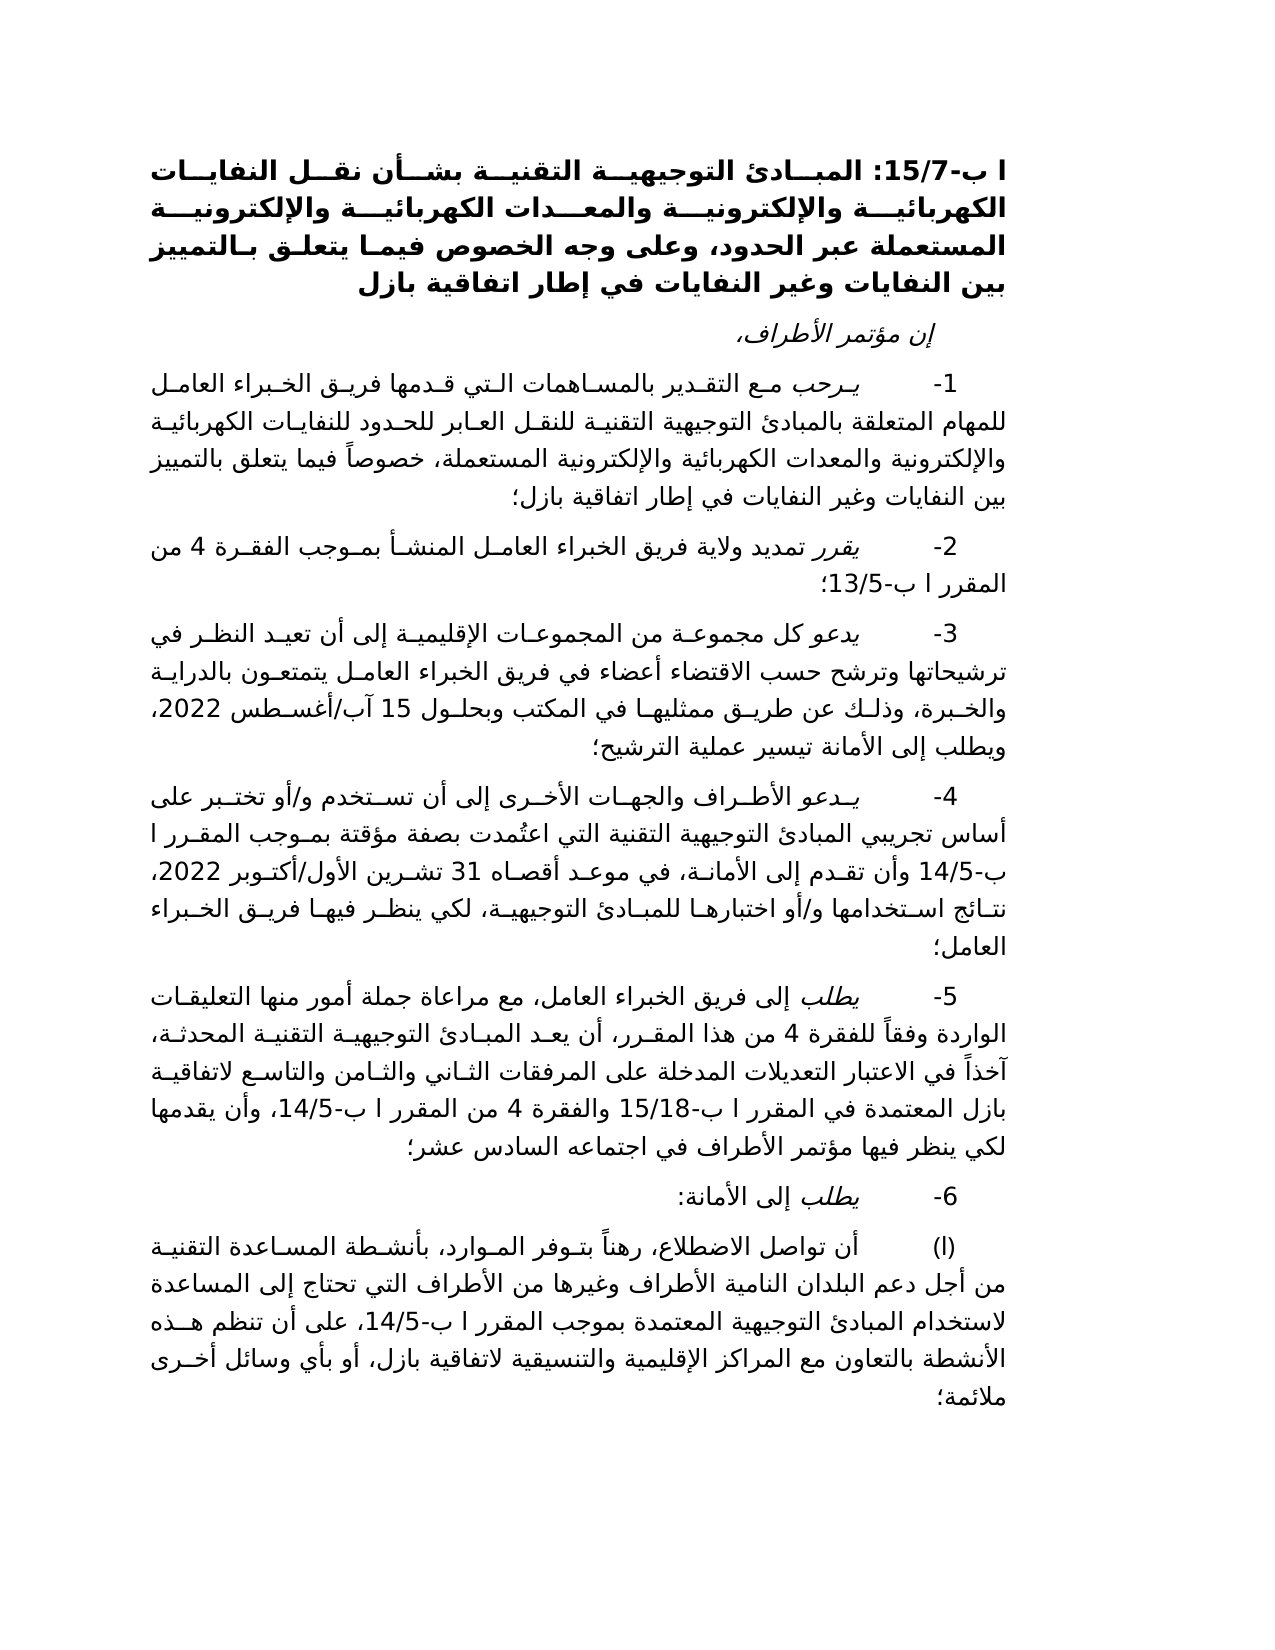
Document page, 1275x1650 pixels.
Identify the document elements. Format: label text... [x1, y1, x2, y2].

text ا ب-15/7: المبادئ التوجيهية التقنية بشأن نقل النفايات الكهربائية والإلكترونية والمعدات الكهربائية والإلكترونية المستعملة عبر الحدود، وعلى وجه الخصوص فيما يتعلق بالتمييز بين النفايات وغير النفايات في إطار اتفاقية بازل [150, 150, 1007, 300]
list يطلب إلى الأمانة: [150, 1175, 1007, 1212]
list يدعو الأطراف والجهات الأخرى إلى أن تستخدم و/أو تختبر على أساس تجريبي المبادئ التوجيهية التقنية التي اعتُمدت بصفة مؤقتة بموجب المقرر ا ب-14/5 وأن تقدم إلى الأمانة، في موعد أقصاه 31 تشرين الأول/أكتوبر 2022، نتائج استخدامها و/أو اختبارها للمبادئ التوجيهية، لكي ينظر فيها فريق الخبراء العامل؛ [150, 775, 1007, 962]
list يقرر تمديد ولاية فريق الخبراء العامل المنشأ بموجب الفقرة 4 من المقرر ا ب-13/5؛ [150, 525, 1007, 600]
list يطلب إلى فريق الخبراء العامل، مع مراعاة جملة أمور منها التعليقات الواردة وفقاً للفقرة 4 من هذا المقرر، أن يعد المبادئ التوجيهية التقنية المحدثة، آخذاً في الاعتبار التعديلات المدخلة على المرفقات الثاني والثامن والتاسع لاتفاقية بازل المعتمدة في المقرر ا ب-15/18 والفقرة 4 من المقرر ا ب-14/5، وأن يقدمها لكي ينظر فيها مؤتمر الأطراف في اجتماعه السادس عشر؛ [150, 975, 1007, 1162]
text إن مؤتمر الأطراف، [150, 312, 1007, 350]
list أن تواصل الاضطلاع، رهناً بتوفر الموارد، بأنشطة المساعدة التقنية من أجل دعم البلدان النامية الأطراف وغيرها من الأطراف التي تحتاج إلى المساعدة لاستخدام المبادئ التوجيهية المعتمدة بموجب المقرر ا ب-14/5، على أن تنظم هذه الأنشطة بالتعاون مع المراكز الإقليمية والتنسيقية لاتفاقية بازل، أو بأي وسائل أخرى ملائمة؛ [150, 1225, 1007, 1412]
list يدعو كل مجموعة من المجموعات الإقليمية إلى أن تعيد النظر في ترشيحاتها وترشح حسب الاقتضاء أعضاء في فريق الخبراء العامل يتمتعون بالدراية والخبرة، وذلك عن طريق ممثليها في المكتب وبحلول 15 آب/أغسطس 2022، ويطلب إلى الأمانة تيسير عملية الترشيح؛ [150, 612, 1007, 762]
list يرحب مع التقدير بالمساهمات التي قدمها فريق الخبراء العامل للمهام المتعلقة بالمبادئ التوجيهية التقنية للنقل العابر للحدود للنفايات الكهربائية والإلكترونية والمعدات الكهربائية والإلكترونية المستعملة، خصوصاً فيما يتعلق بالتمييز بين النفايات وغير النفايات في إطار اتفاقية بازل؛ [150, 362, 1007, 512]
